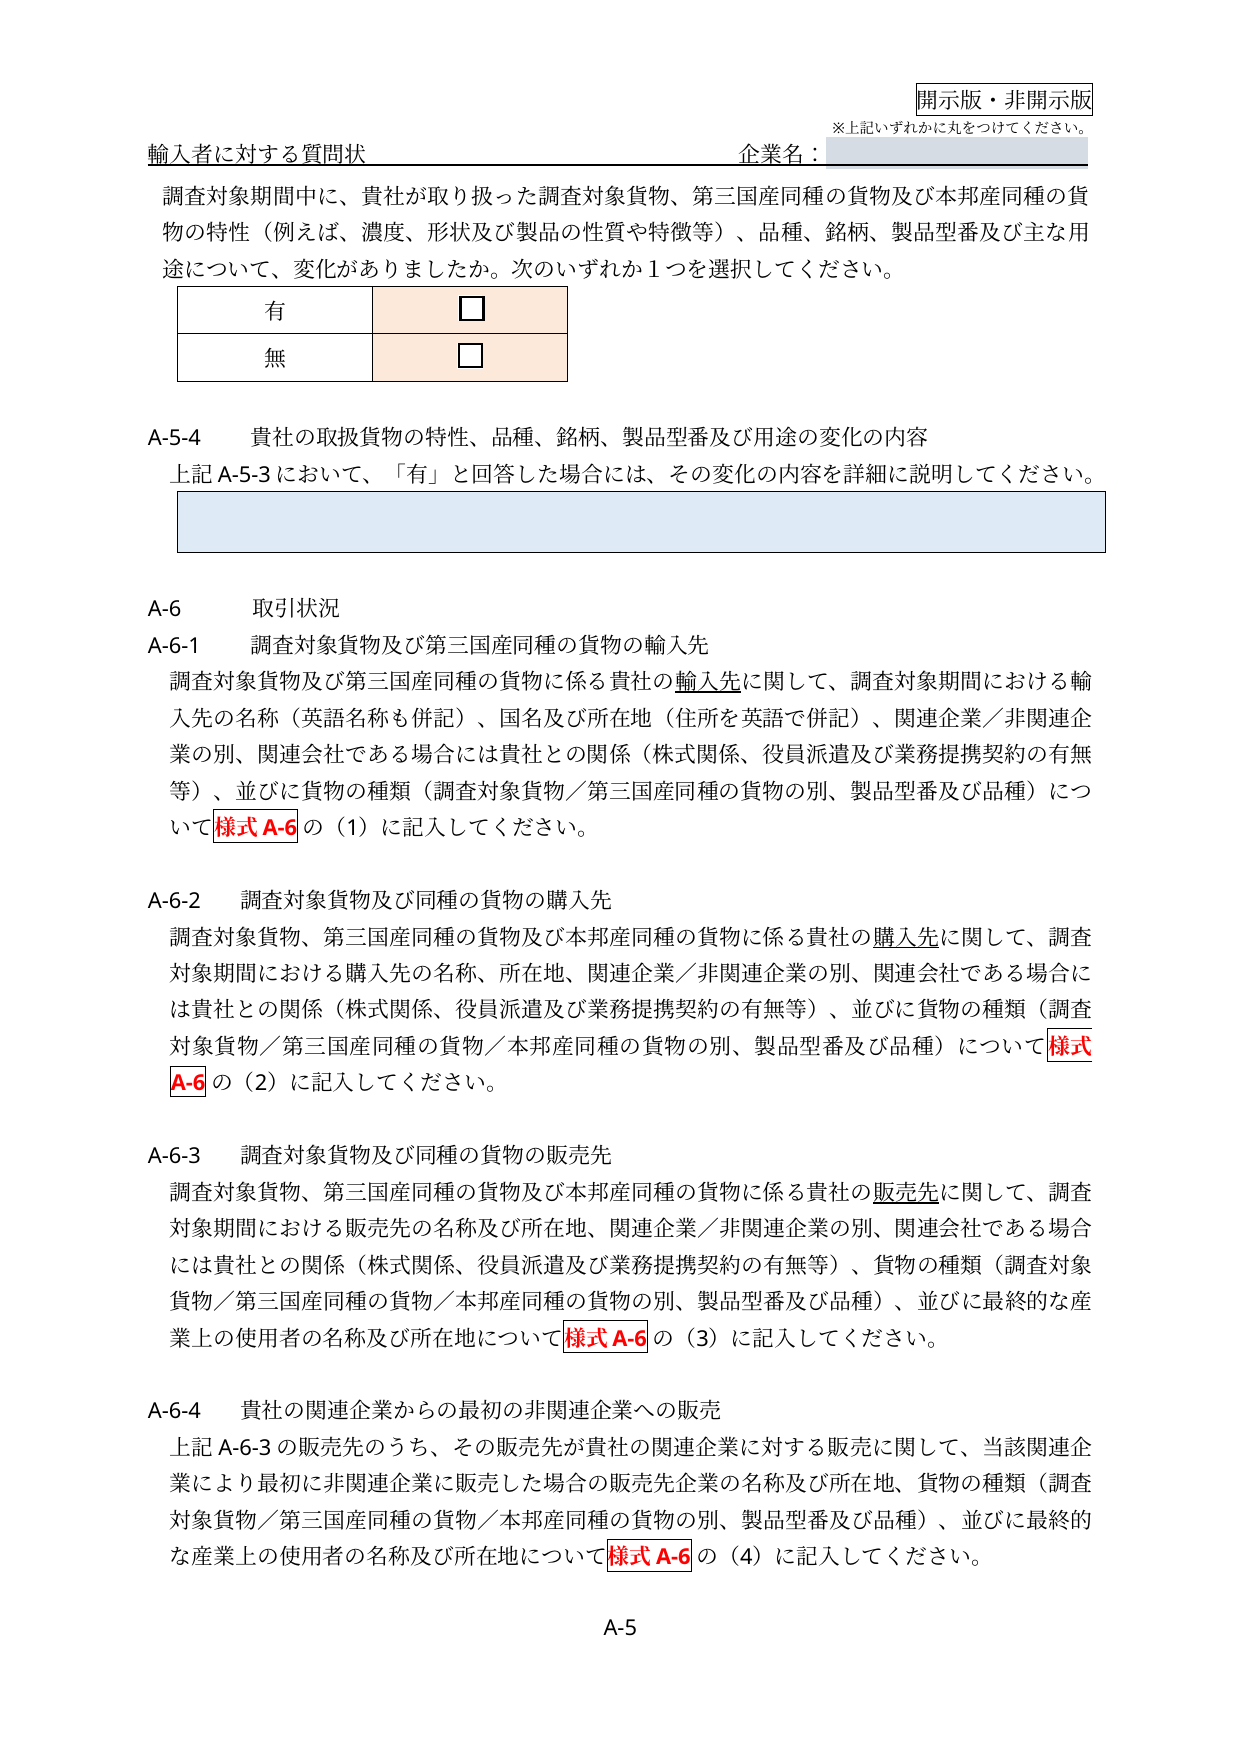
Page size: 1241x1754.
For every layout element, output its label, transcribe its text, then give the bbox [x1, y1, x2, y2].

table_header 有 [178, 287, 372, 333]
table_cell 無 [178, 334, 372, 381]
text 調査対象貨物、第三国産同種の貨物及び本邦産同種の貨物に係る貴社の販売先に関して、調査対象期間における販売先の名称及び所在地、関連企業／非関連企業の別、関連会社である場合には貴社との関係（株式関係、役員派遣及び業務提携契約の有無等）、貨物の種類（調査対象貨物／第三国産同種の貨物／本邦産同種の貨物の別、製品型番及び品種）、並びに最終的な産業上の使用者の名称及び所在地について様式A-6の（3）に記入してください。 [169, 1172, 1092, 1355]
text A-6 取引状況 [148, 589, 1092, 626]
text 上記A-6-3の販売先のうち、その販売先が貴社の関連企業に対する販売に関して、当該関連企業により最初に非関連企業に販売した場合の販売先企業の名称及び所在地、貨物の種類（調査対象貨物／第三国産同種の貨物／本邦産同種の貨物の別、製品型番及び品種）、並びに最終的な産業上の使用者の名称及び所在地について様式A-6の（4）に記入してください。 [169, 1428, 1092, 1573]
text 調査対象貨物、第三国産同種の貨物及び本邦産同種の貨物に係る貴社の購入先に関して、調査対象期間における購入先の名称、所在地、関連企業／非関連企業の別、関連会社である場合には貴社との関係（株式関係、役員派遣及び業務提携契約の有無等）、並びに貨物の種類（調査対象貨物／第三国産同種の貨物／本邦産同種の貨物の別、製品型番及び品種）について様式A-6の（2）に記入してください。 [169, 917, 1092, 1099]
text A-6-2 調査対象貨物及び同種の貨物の購入先 [148, 881, 1092, 917]
text 調査対象期間中に、貴社が取り扱った調査対象貨物、第三国産同種の貨物及び本邦産同種の貨物の特性（例えば、濃度、形状及び製品の性質や特徴等）、品種、銘柄、製品型番及び主な用途について、変化がありましたか。次のいずれか１つを選択してください。 [162, 177, 1092, 286]
table_header [373, 287, 567, 333]
text A-6-3 調査対象貨物及び同種の貨物の販売先 [148, 1136, 1092, 1172]
table_header [178, 492, 1105, 552]
list 上記A-5-3において、「有」と回答した場合には、その変化の内容を詳細に説明してください。 [169, 454, 1092, 491]
text 調査対象貨物及び第三国産同種の貨物に係る貴社の輸入先に関して、調査対象期間における輸入先の名称（英語名称も併記）、国名及び所在地（住所を英語で併記）、関連企業／非関連企業の別、関連会社である場合には貴社との関係（株式関係、役員派遣及び業務提携契約の有無等）、並びに貨物の種類（調査対象貨物／第三国産同種の貨物の別、製品型番及び品種）について様式A-6の（1）に記入してください。 [169, 662, 1092, 844]
text A-5-4 貴社の取扱貨物の特性、品種、銘柄、製品型番及び用途の変化の内容 [148, 418, 1092, 454]
text A-6-4 貴社の関連企業からの最初の非関連企業への販売 [148, 1391, 1092, 1428]
table_cell [373, 334, 567, 381]
text A-6-1 調査対象貨物及び第三国産同種の貨物の輸入先 [148, 626, 1092, 662]
